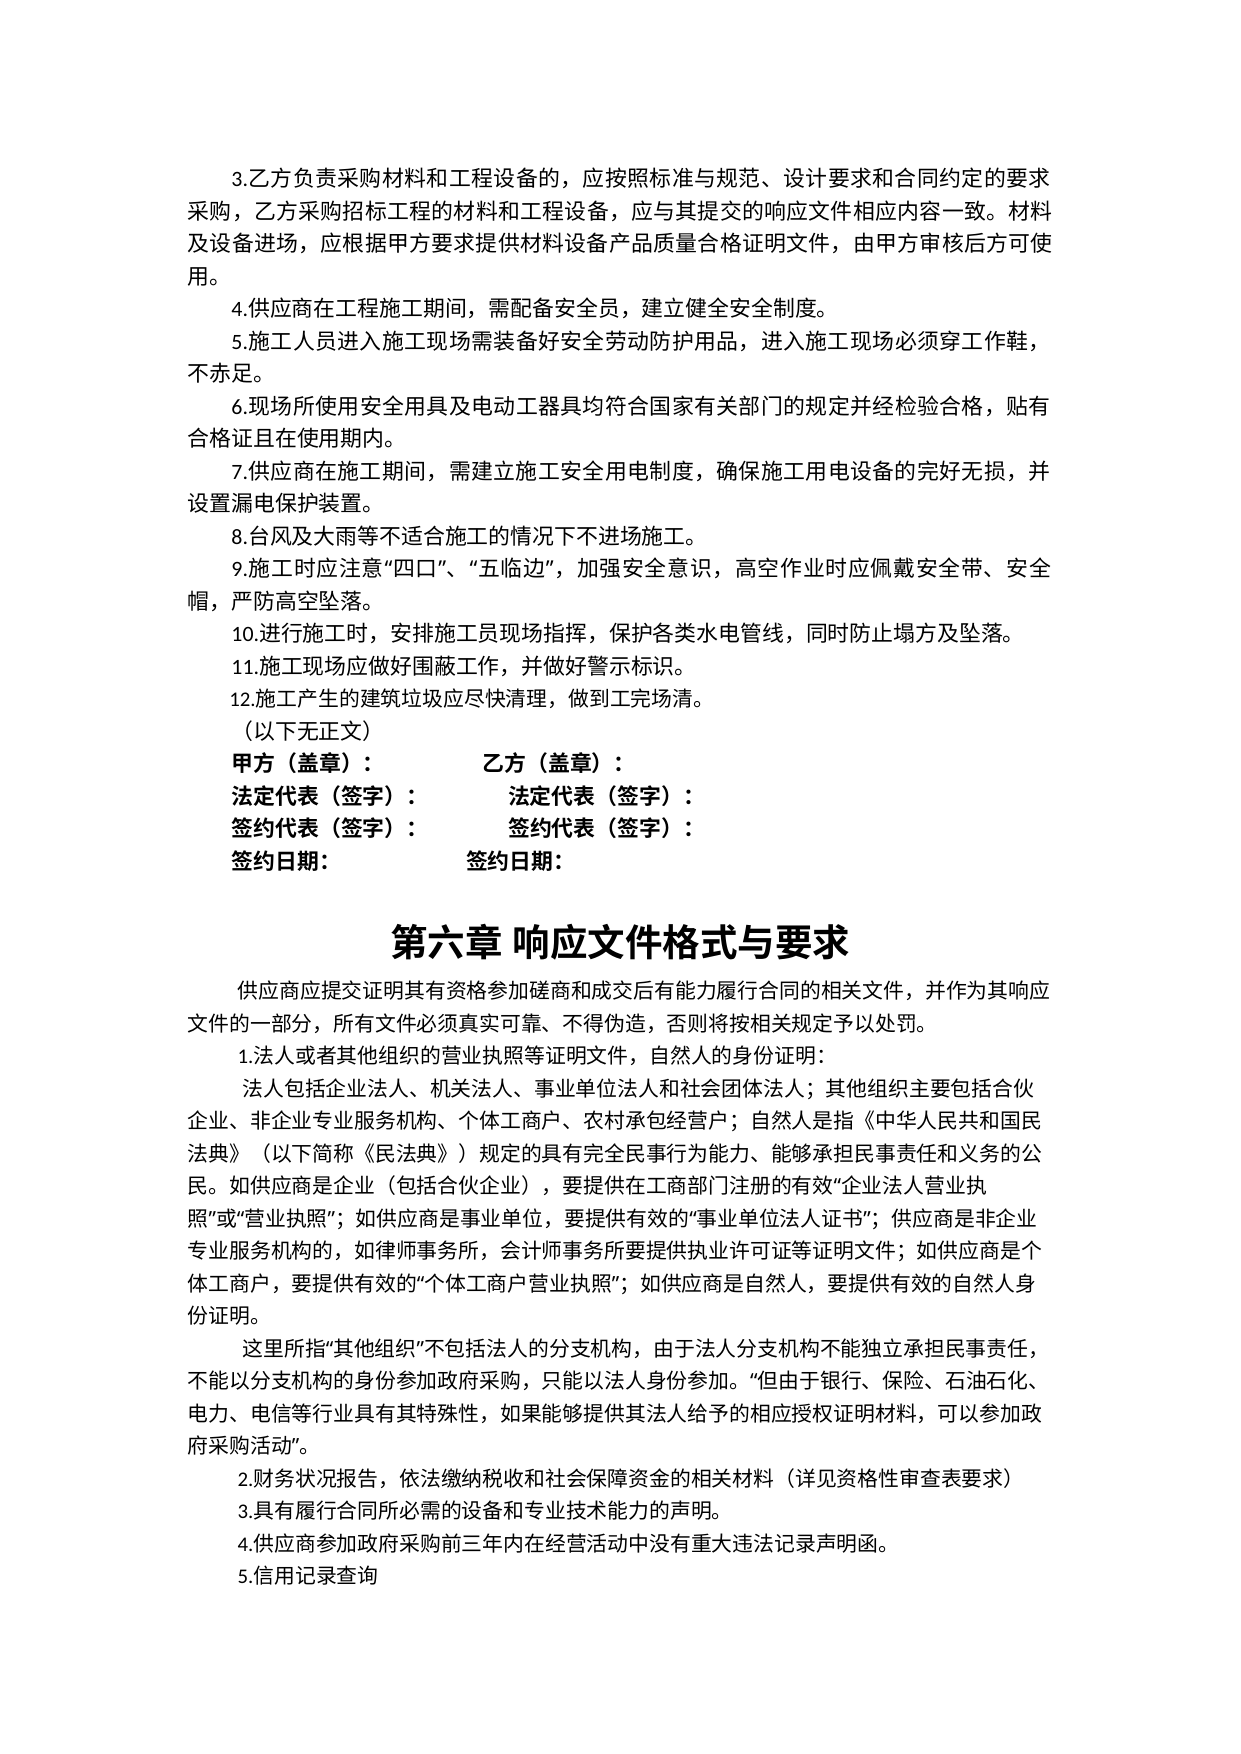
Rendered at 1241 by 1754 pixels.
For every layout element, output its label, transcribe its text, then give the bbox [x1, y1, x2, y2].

text 9.施工时应注意“四口”、“五临边”，加强安全意识，高空作业时应佩戴安全带、安全帽，严防高空坠落。 [187, 552, 1053, 617]
text 签约日期： 签约日期： [187, 844, 1053, 877]
text 法人包括企业法人、机关法人、事业单位法人和社会团体法人；其他组织主要包括合伙企业、非企业专业服务机构、个体工商户、农村承包经营户；自然人是指《中华人民共和国民法典》（以下简称《民法典》）规定的具有完全民事行为能力、能够承担民事责任和义务的公民。如供应商是企业（包括合伙企业），要提供在工商部门注册的有效“企业法人营业执照”或“营业执照”；如供应商是事业单位，要提供有效的“事业单位法人证书”；供应商是非企业专业服务机构的，如律师事务所，会计师事务所要提供执业许可证等证明文件；如供应商是个体工商户，要提供有效的“个体工商户营业执照”；如供应商是自然人，要提供有效的自然人身份证明。 [187, 1072, 1053, 1332]
text 3.乙方负责采购材料和工程设备的，应按照标准与规范、设计要求和合同约定的要求采购，乙方采购招标工程的材料和工程设备，应与其提交的响应文件相应内容一致。材料及设备进场，应根据甲方要求提供材料设备产品质量合格证明文件，由甲方审核后方可使用。 [187, 162, 1053, 292]
text 5.信用记录查询 [187, 1559, 1053, 1592]
text 签约代表（签字）： 签约代表（签字）： [187, 812, 1053, 844]
text 12.施工产生的建筑垃圾应尽快清理，做到工完场清。 [187, 682, 1053, 714]
text 3.具有履行合同所必需的设备和专业技术能力的声明。 [187, 1494, 1053, 1527]
text 5.施工人员进入施工现场需装备好安全劳动防护用品，进入施工现场必须穿工作鞋，不赤足。 [187, 324, 1053, 389]
text 1.法人或者其他组织的营业执照等证明文件，自然人的身份证明： [187, 1039, 1053, 1072]
text 2.财务状况报告，依法缴纳税收和社会保障资金的相关材料（详见资格性审查表要求） [187, 1462, 1053, 1494]
text （以下无正文） [187, 714, 1053, 747]
text 这里所指“其他组织”不包括法人的分支机构，由于法人分支机构不能独立承担民事责任，不能以分支机构的身份参加政府采购，只能以法人身份参加。“但由于银行、保险、石油石化、电力、电信等行业具有其特殊性，如果能够提供其法人给予的相应授权证明材料，可以参加政府采购活动”。 [187, 1332, 1053, 1462]
text 4.供应商在工程施工期间，需配备安全员，建立健全安全制度。 [187, 292, 1053, 324]
text 6.现场所使用安全用具及电动工器具均符合国家有关部门的规定并经检验合格，贴有合格证且在使用期内。 [187, 389, 1053, 454]
text 第六章 响应文件格式与要求 [187, 909, 1053, 974]
text 甲方（盖章）： 乙方（盖章）： [187, 747, 1053, 779]
text 供应商应提交证明其有资格参加磋商和成交后有能力履行合同的相关文件，并作为其响应文件的一部分，所有文件必须真实可靠、不得伪造，否则将按相关规定予以处罚。 [187, 974, 1053, 1039]
text 8.台风及大雨等不适合施工的情况下不进场施工。 [187, 519, 1053, 552]
text 法定代表（签字）： 法定代表（签字）： [187, 779, 1053, 812]
text 4.供应商参加政府采购前三年内在经营活动中没有重大违法记录声明函。 [187, 1527, 1053, 1559]
text 10.进行施工时，安排施工员现场指挥，保护各类水电管线，同时防止塌方及坠落。 [187, 617, 1053, 649]
text 7.供应商在施工期间，需建立施工安全用电制度，确保施工用电设备的完好无损，并设置漏电保护装置。 [187, 454, 1053, 519]
text 11.施工现场应做好围蔽工作，并做好警示标识。 [187, 649, 1053, 682]
